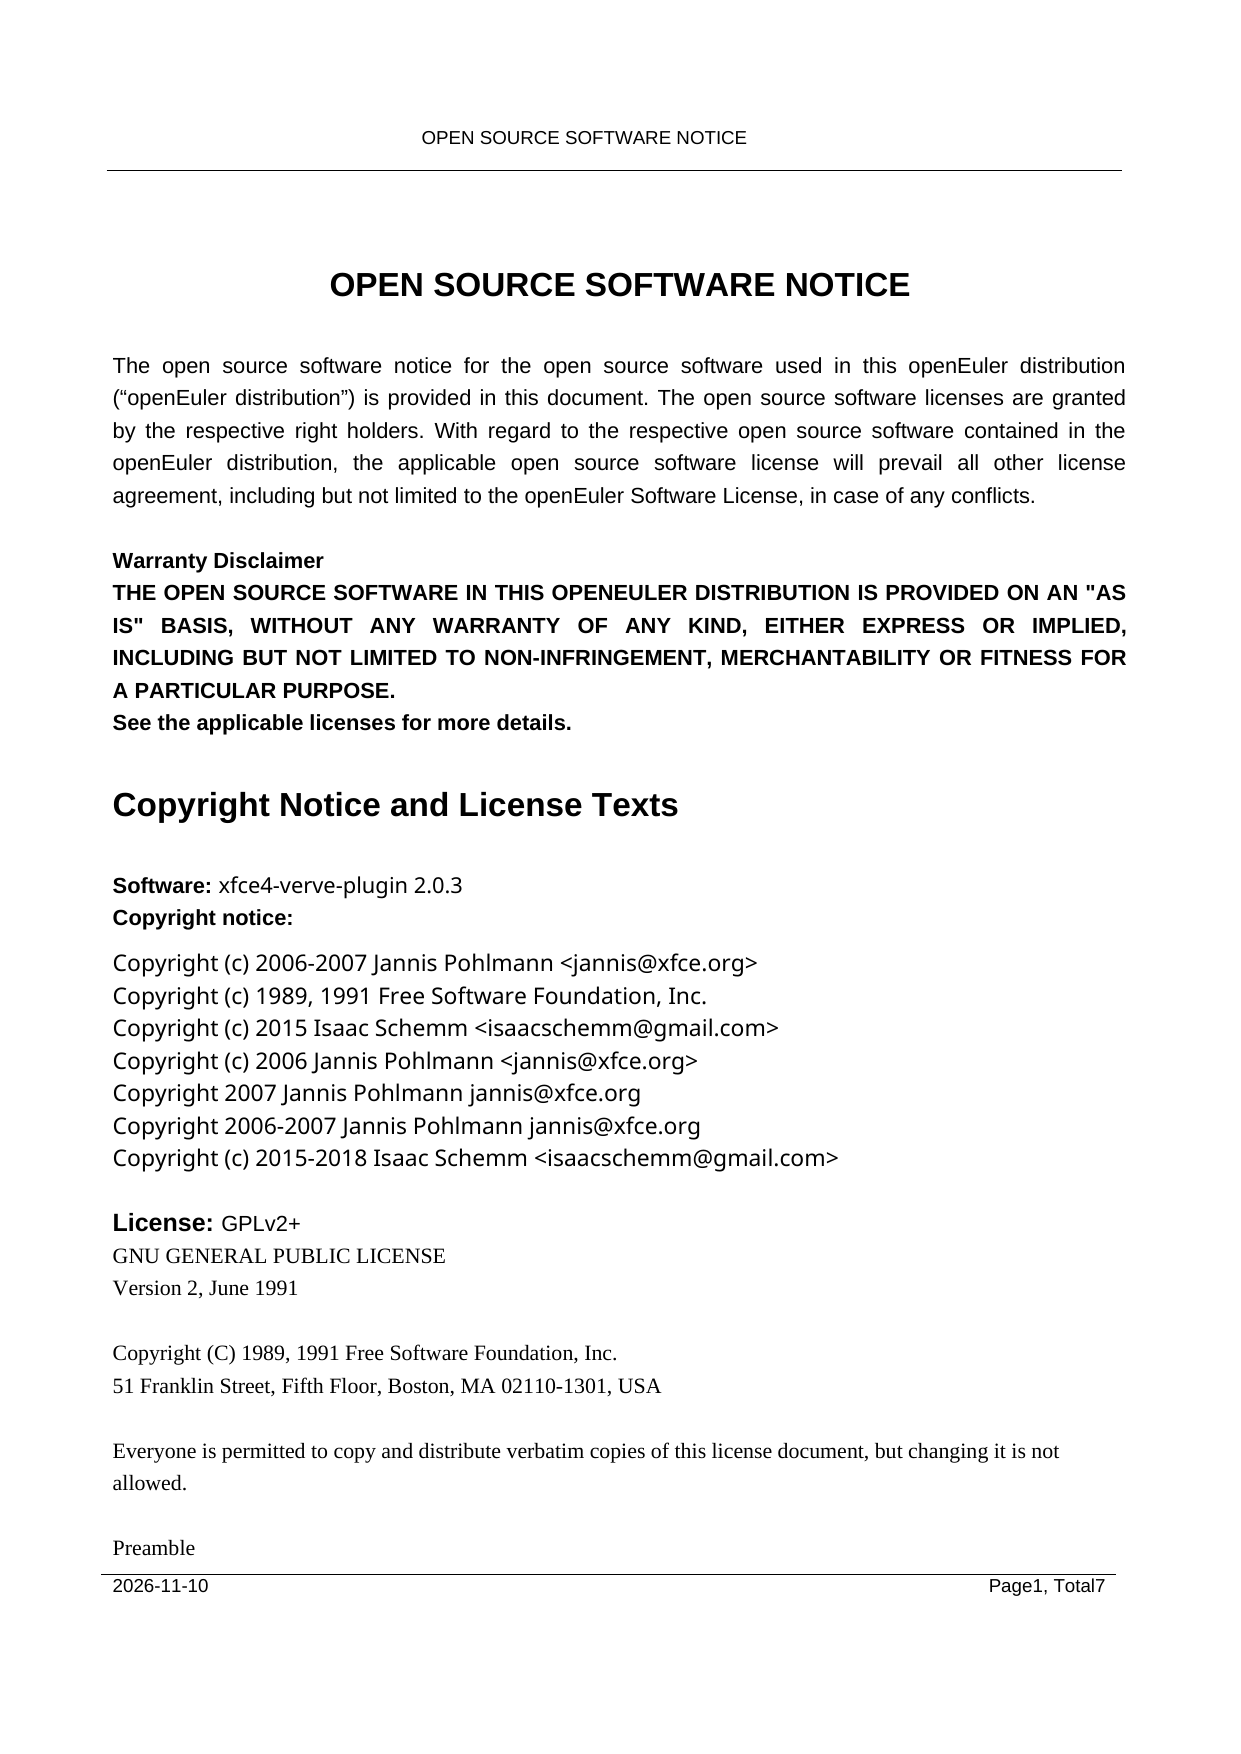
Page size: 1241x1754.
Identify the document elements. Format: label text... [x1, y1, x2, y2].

text Warranty Disclaimer [112, 544, 1128, 576]
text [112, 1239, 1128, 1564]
text OPEN SOURCE SOFTWARE NOTICE [112, 251, 1128, 316]
text License: GPLv2+ [112, 1207, 1128, 1239]
text THE OPEN SOURCE SOFTWARE IN THIS OPENEULER DISTRIBUTION IS PROVIDED ON AN "AS IS" BASIS, WITHOUT ANY WARRANTY OF ANY KIND, EITHER EXPRESS OR IMPLIED, INCLUDING BUT NOT LIMITED TO NON-INFRINGEMENT, MERCHANTABILITY OR FITNESS FOR A PARTICULAR PURPOSE. See the applicable licenses for more details. [112, 576, 1128, 739]
text The open source software notice for the open source software used in this openEuler distribution (“openEuler distribution”) is provided in this document. The open source software licenses are granted by the respective right holders. With regard to the respective open source software contained in the openEuler distribution, the applicable open source software license will prevail all other license agreement, including but not limited to the openEuler Software License, in case of any conflicts. [112, 349, 1128, 511]
title Software: xfce4-verve-plugin 2.0.3 [112, 869, 1128, 901]
text Copyright notice: [112, 901, 1128, 934]
text Copyright Notice and License Texts [112, 771, 1128, 836]
text Copyright (c) 2006-2007 Jannis Pohlmann <jannis@xfce.org> Copyright (c) 1989, 1991 Free Software Foundation, Inc. Copyright (c) 2015 Isaac Schemm <isaacschemm@gmail.com> Copyright (c) 2006 Jannis Pohlmann <jannis@xfce.org> Copyright 2007 Jannis Pohlmann jannis@xfce.org Copyright 2006-2007 Jannis Pohlmann jannis@xfce.org Copyright (c) 2015-2018 Isaac Schemm <isaacschemm@gmail.com> [112, 947, 1128, 1207]
